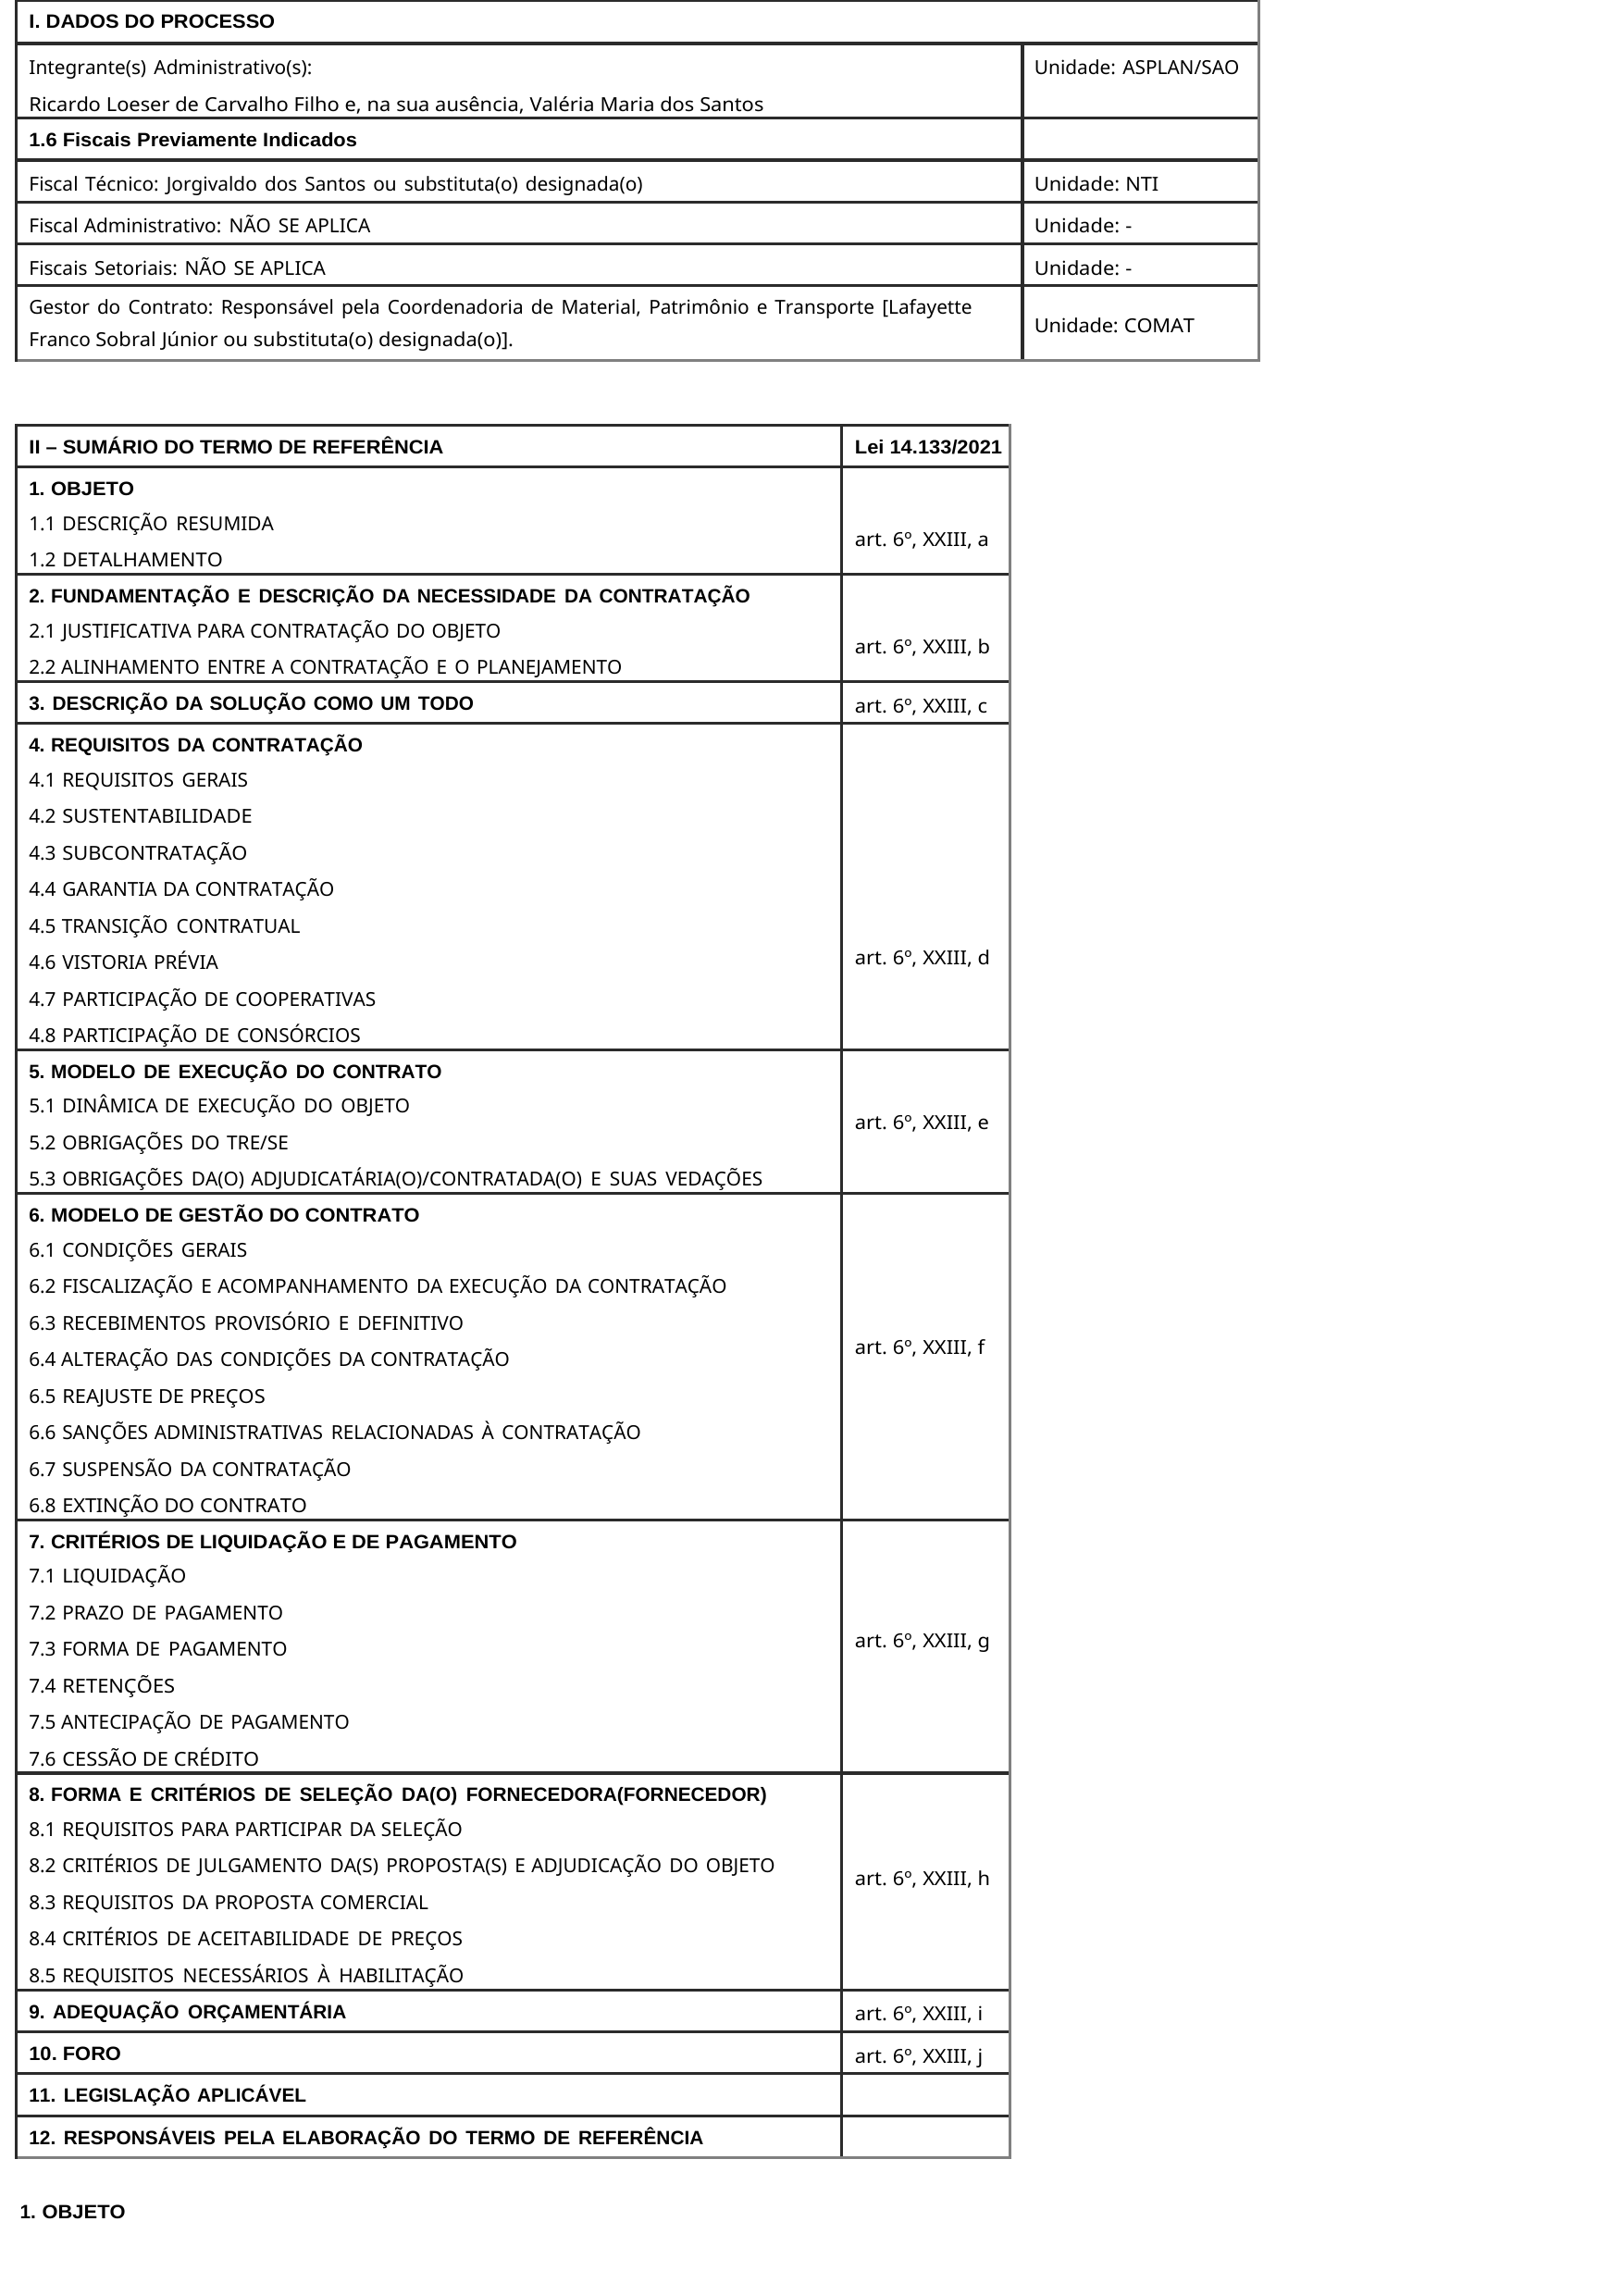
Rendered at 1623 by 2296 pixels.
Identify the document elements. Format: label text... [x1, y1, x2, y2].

table_cell art. 6º, XXIII, a [843, 468, 1009, 573]
table_cell art. 6º, XXIII, b [843, 576, 1009, 680]
table_cell 10. FORO [18, 2033, 840, 2072]
table_cell Gestor do Contrato: Responsável pela Coordenadoria de Material, Patrimônio e Transporte [Lafayette Franco Sobral Júnior ou substituta(o) designada(o)]. [18, 287, 1021, 358]
table_cell [843, 2075, 1009, 2114]
subtitle OBJETO [19, 2201, 1623, 2223]
table_cell Unidade: NTI [1024, 162, 1258, 201]
table_header Lei 14.133/2021 [843, 427, 1009, 465]
table_cell art. 6º, XXIII, h [843, 1775, 1009, 1988]
table_cell Fiscal Administrativo: NÃO SE APLICA [18, 204, 1021, 242]
table_cell art. 6º, XXIII, i [843, 1992, 1009, 2030]
table_cell art. 6º, XXIII, f [843, 1195, 1009, 1519]
table_cell Unidade: ASPLAN/SAO [1024, 45, 1258, 117]
table_cell 9. ADEQUAÇÃO ORÇAMENTÁRIA [18, 1992, 840, 2030]
table_cell [843, 2117, 1009, 2156]
table_cell Unidade: COMAT [1024, 287, 1258, 358]
table_cell art. 6º, XXIII, c [843, 683, 1009, 722]
table_cell Fiscal Técnico: Jorgivaldo dos Santos ou substituta(o) designada(o) [18, 162, 1021, 201]
table_cell REQUISITOS DA CONTRATAÇÃO REQUISITOS GERAIS SUSTENTABILIDADE SUBCONTRATAÇÃO GARANTIA DA CONTRATAÇÃO TRANSIÇÃO CONTRATUAL VISTORIA PRÉVIA PARTICIPAÇÃO DE COOPERATIVAS PARTICIPAÇÃO DE CONSÓRCIOS [18, 725, 840, 1049]
table_cell MODELO DE GESTÃO DO CONTRATO CONDIÇÕES GERAIS FISCALIZAÇÃO E ACOMPANHAMENTO DA EXECUÇÃO DA CONTRATAÇÃO RECEBIMENTOS PROVISÓRIO E DEFINITIVO ALTERAÇÃO DAS CONDIÇÕES DA CONTRATAÇÃO REAJUSTE DE PREÇOS SANÇÕES ADMINISTRATIVAS RELACIONADAS À CONTRATAÇÃO SUSPENSÃO DA CONTRATAÇÃO EXTINÇÃO DO CONTRATO [18, 1195, 840, 1519]
table_cell OBJETO DESCRIÇÃO RESUMIDA DETALHAMENTO [18, 468, 840, 573]
table_cell Fiscais Setoriais: NÃO SE APLICA [18, 245, 1021, 284]
table_cell FORMA E CRITÉRIOS DE SELEÇÃO DA(O) FORNECEDORA(FORNECEDOR) REQUISITOS PARA PARTICIPAR DA SELEÇÃO CRITÉRIOS DE JULGAMENTO DA(S) PROPOSTA(S) E ADJUDICAÇÃO DO OBJETO REQUISITOS DA PROPOSTA COMERCIAL CRITÉRIOS DE ACEITABILIDADE DE PREÇOS REQUISITOS NECESSÁRIOS À HABILITAÇÃO [18, 1775, 840, 1988]
table_cell [1024, 119, 1258, 158]
table_header II – SUMÁRIO DO TERMO DE REFERÊNCIA [18, 427, 840, 465]
table_cell art. 6º, XXIII, j [843, 2033, 1009, 2072]
table_cell 1.6 Fiscais Previamente Indicados [18, 119, 1021, 158]
table_cell 12. RESPONSÁVEIS PELA ELABORAÇÃO DO TERMO DE REFERÊNCIA [18, 2117, 840, 2156]
table_cell art. 6º, XXIII, g [843, 1521, 1009, 1771]
table_cell 11. LEGISLAÇÃO APLICÁVEL [18, 2075, 840, 2114]
table_cell FUNDAMENTAÇÃO E DESCRIÇÃO DA NECESSIDADE DA CONTRATAÇÃO JUSTIFICATIVA PARA CONTRATAÇÃO DO OBJETO ALINHAMENTO ENTRE A CONTRATAÇÃO E O PLANEJAMENTO [18, 576, 840, 680]
table_cell Unidade: - [1024, 245, 1258, 284]
table_cell Integrante(s) Administrativo(s): Ricardo Loeser de Carvalho Filho e, na sua ausência, Valéria Maria dos Santos [18, 45, 1021, 117]
table_cell art. 6º, XXIII, e [843, 1051, 1009, 1192]
table_header I. DADOS DO PROCESSO [18, 2, 1258, 42]
table_cell CRITÉRIOS DE LIQUIDAÇÃO E DE PAGAMENTO LIQUIDAÇÃO PRAZO DE PAGAMENTO FORMA DE PAGAMENTO RETENÇÕES ANTECIPAÇÃO DE PAGAMENTO CESSÃO DE CRÉDITO [18, 1521, 840, 1771]
table_cell Unidade: - [1024, 204, 1258, 242]
table_cell art. 6º, XXIII, d [843, 725, 1009, 1049]
table_cell MODELO DE EXECUÇÃO DO CONTRATO DINÂMICA DE EXECUÇÃO DO OBJETO OBRIGAÇÕES DO TRE/SE OBRIGAÇÕES DA(O) ADJUDICATÁRIA(O)/CONTRATADA(O) E SUAS VEDAÇÕES [18, 1051, 840, 1192]
table_cell 3. DESCRIÇÃO DA SOLUÇÃO COMO UM TODO [18, 683, 840, 722]
